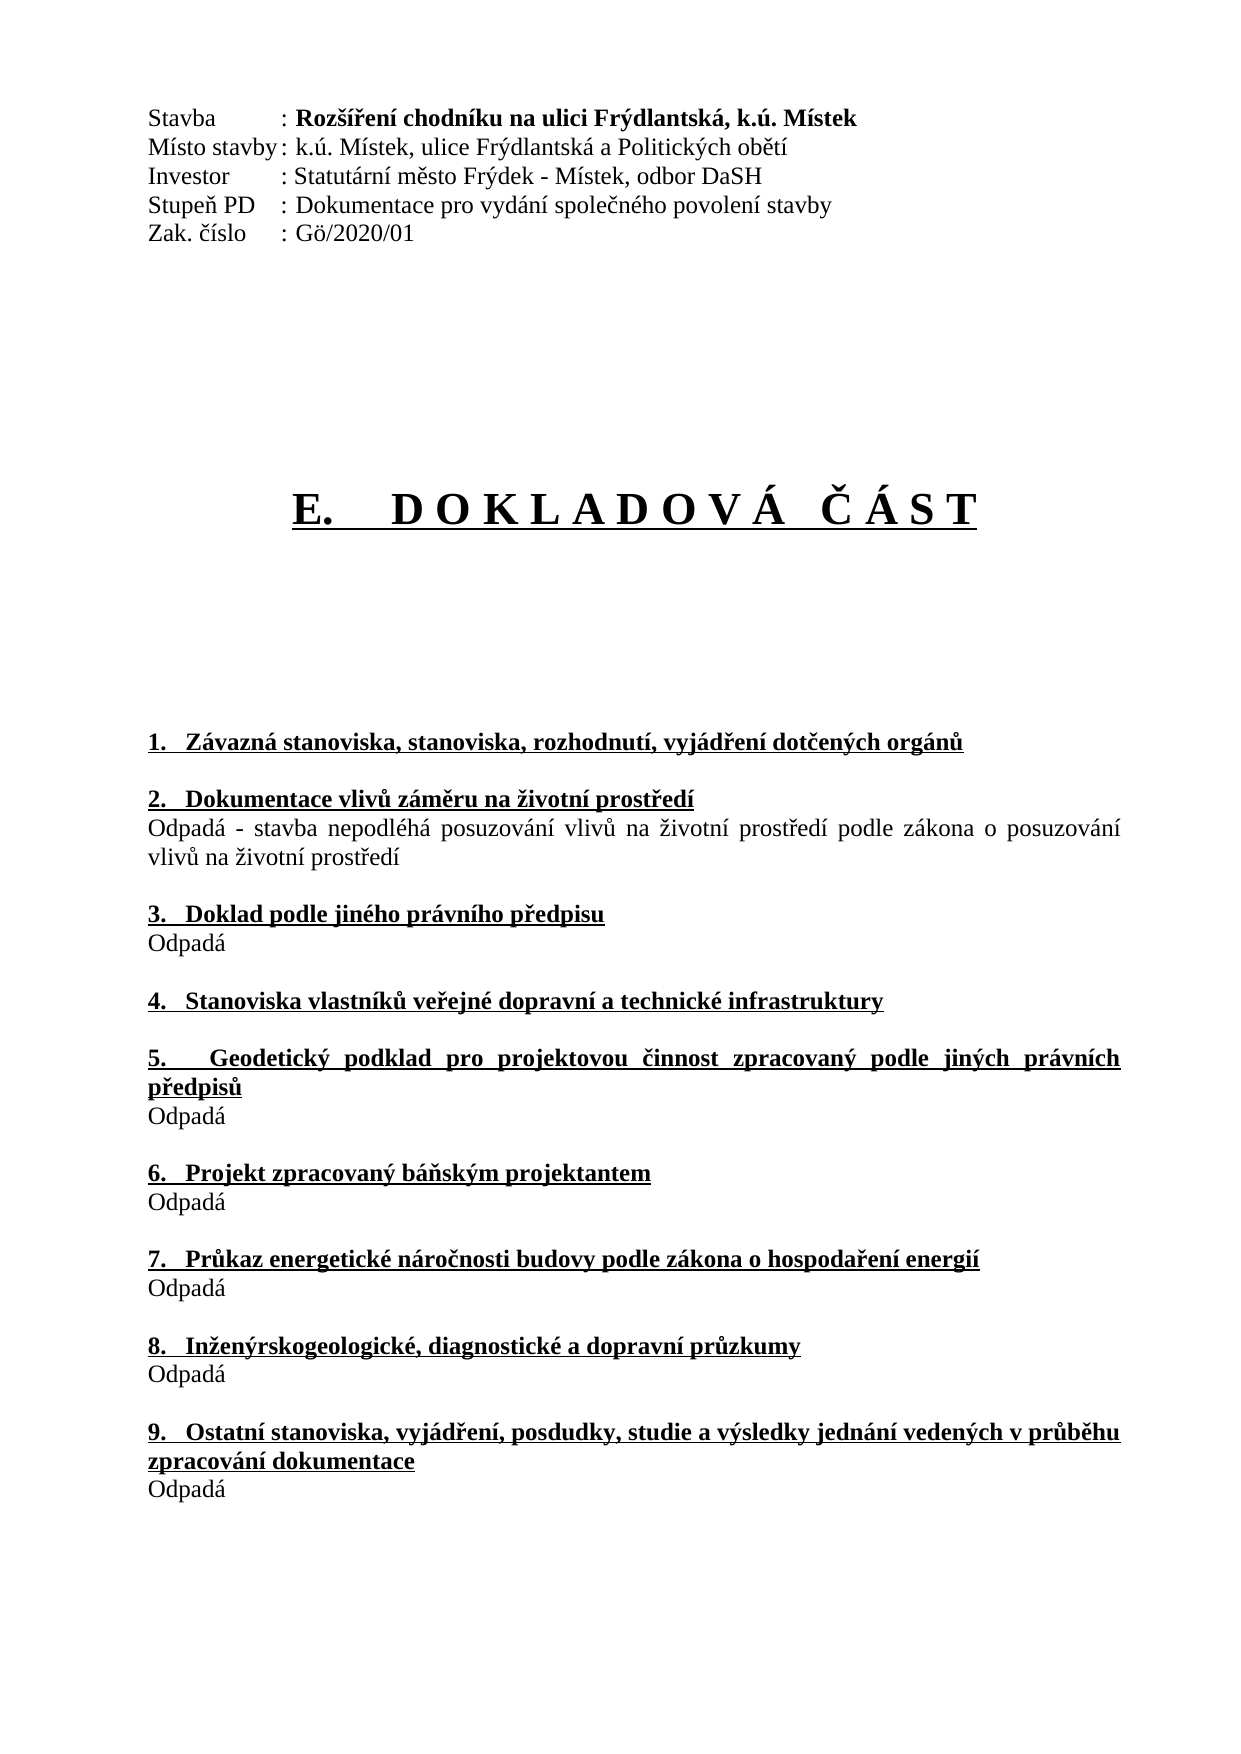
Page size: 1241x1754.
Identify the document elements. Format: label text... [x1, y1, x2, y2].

text 2. Dokumentace vlivů záměru na životní prostředí [148, 784, 1122, 813]
text Odpadá [148, 1474, 1122, 1503]
text Stupeň PD : Dokumentace pro vydání společného povolení stavby [148, 190, 1121, 218]
text Odpadá [148, 1187, 1122, 1216]
text Odpadá - stavba nepodléhá posuzování vlivů na životní prostředí podle zákona o posuzování vlivů na životní prostředí [148, 813, 1122, 871]
text E. D O K L A D O V Á Č Á S T [148, 482, 1122, 535]
text 5. Geodetický podklad pro projektovou činnost zpracovaný podle jiných právních předpisů [148, 1043, 1122, 1101]
text Investor : Statutární město Frýdek - Místek, odbor DaSH [148, 161, 1121, 190]
text 7. Průkaz energetické náročnosti budovy podle zákona o hospodaření energií [148, 1244, 1122, 1273]
text 3. Doklad podle jiného právního předpisu [148, 899, 1122, 928]
text Odpadá [148, 928, 1122, 957]
text Odpadá [148, 1273, 1122, 1302]
text Místo stavby : k.ú. Místek, ulice Frýdlantská a Politických obětí [148, 132, 1121, 161]
text Stavba : Rozšíření chodníku na ulici Frýdlantská, k.ú. Místek [148, 103, 1121, 132]
text Odpadá [148, 1359, 1122, 1388]
text 1. Závazná stanoviska, stanoviska, rozhodnutí, vyjádření dotčených orgánů [148, 727, 1122, 756]
text 4. Stanoviska vlastníků veřejné dopravní a technické infrastruktury [148, 986, 1122, 1014]
text 6. Projekt zpracovaný báňským projektantem [148, 1158, 1122, 1187]
text 8. Inženýrskogeologické, diagnostické a dopravní průzkumy [148, 1331, 1122, 1359]
text 9. Ostatní stanoviska, vyjádření, posdudky, studie a výsledky jednání vedených v průběhu zpracování dokumentace [148, 1417, 1122, 1474]
text Zak. číslo : Gö/2020/01 [148, 218, 1121, 247]
text Odpadá [148, 1101, 1122, 1129]
